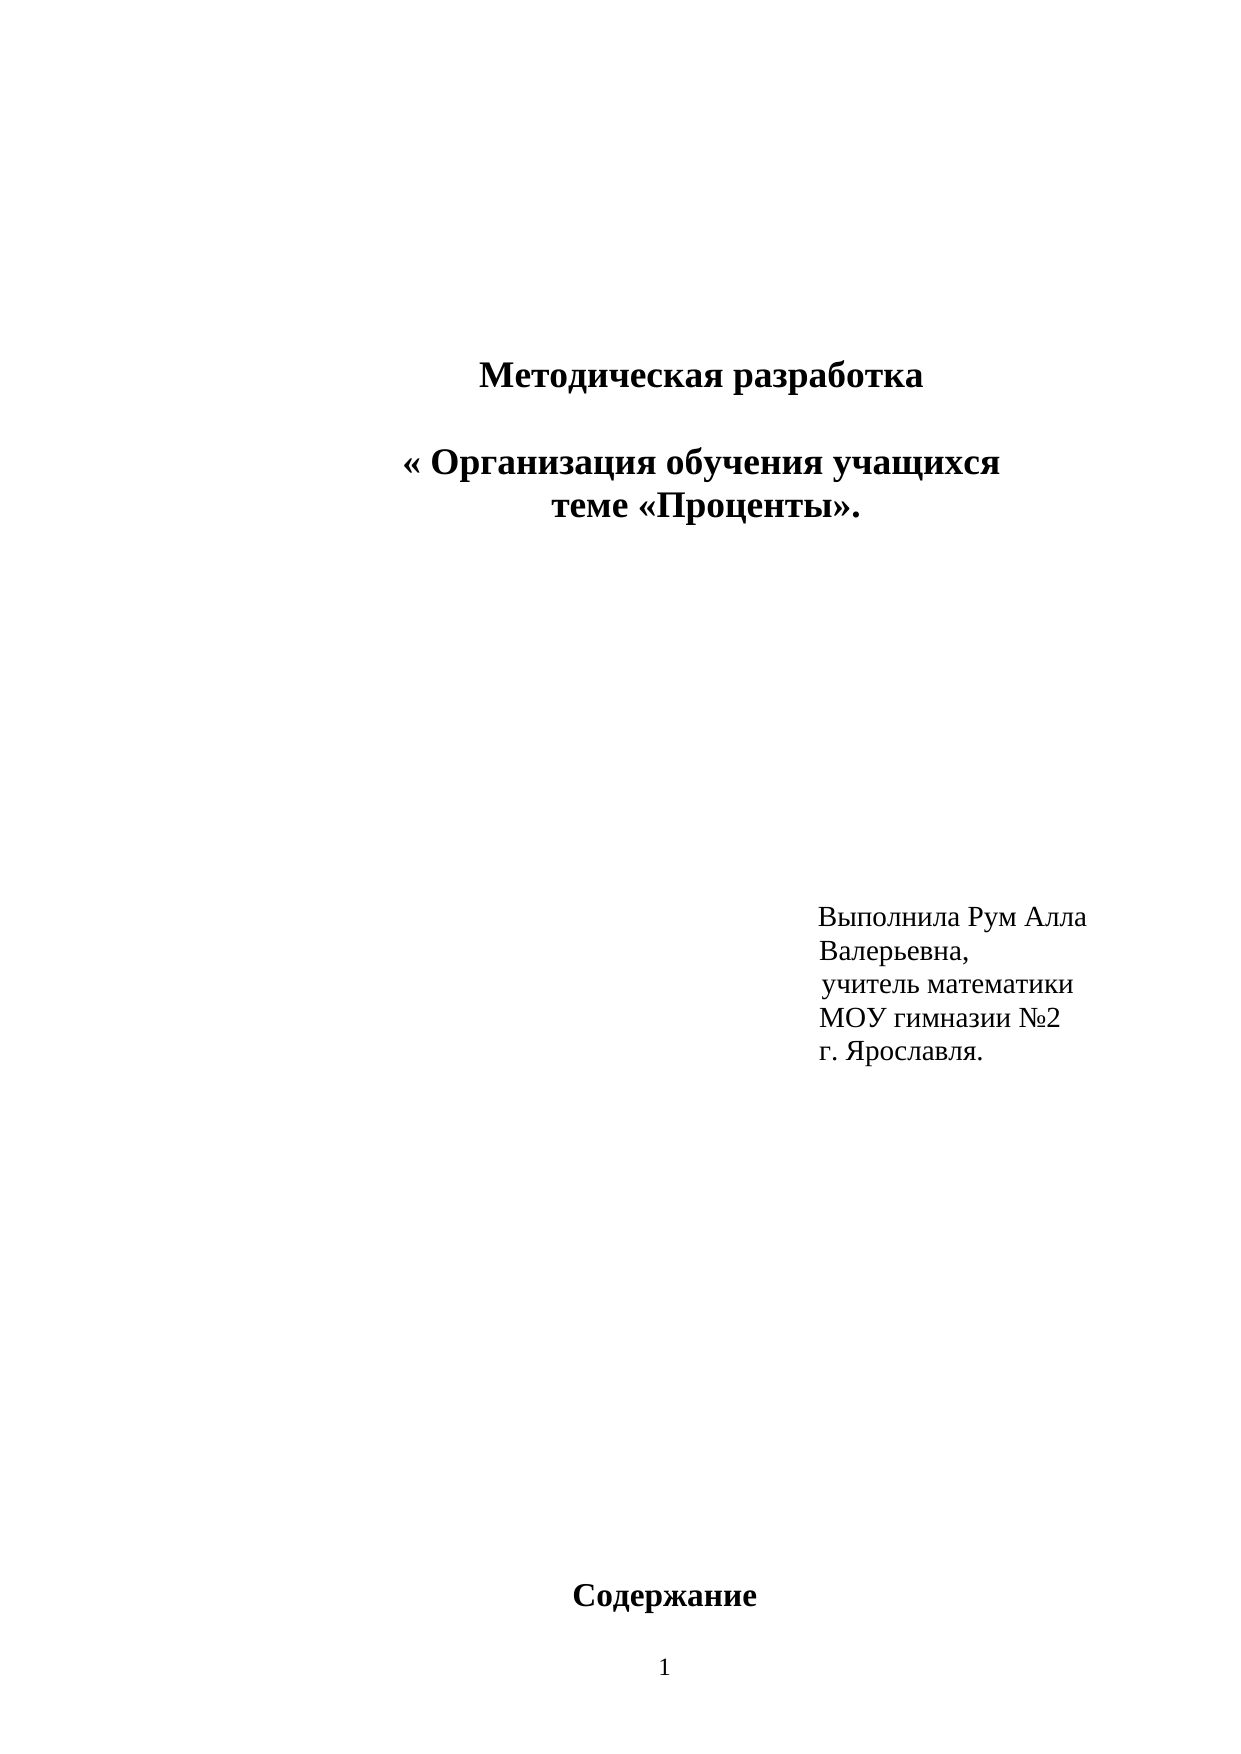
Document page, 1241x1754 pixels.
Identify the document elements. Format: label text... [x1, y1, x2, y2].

text Содержание [177, 1575, 1152, 1613]
text теме «Проценты». [177, 482, 1152, 525]
text МОУ гимназии №2 [177, 1000, 1152, 1033]
text « Организация обучения учащихся [177, 439, 1152, 482]
text Выполнила Рум Алла [177, 899, 1152, 933]
text Методическая разработка [177, 353, 1152, 396]
text г. Ярославля. [177, 1033, 1152, 1067]
text учитель математики [177, 966, 1152, 1000]
text Валерьевна, [177, 933, 1152, 966]
